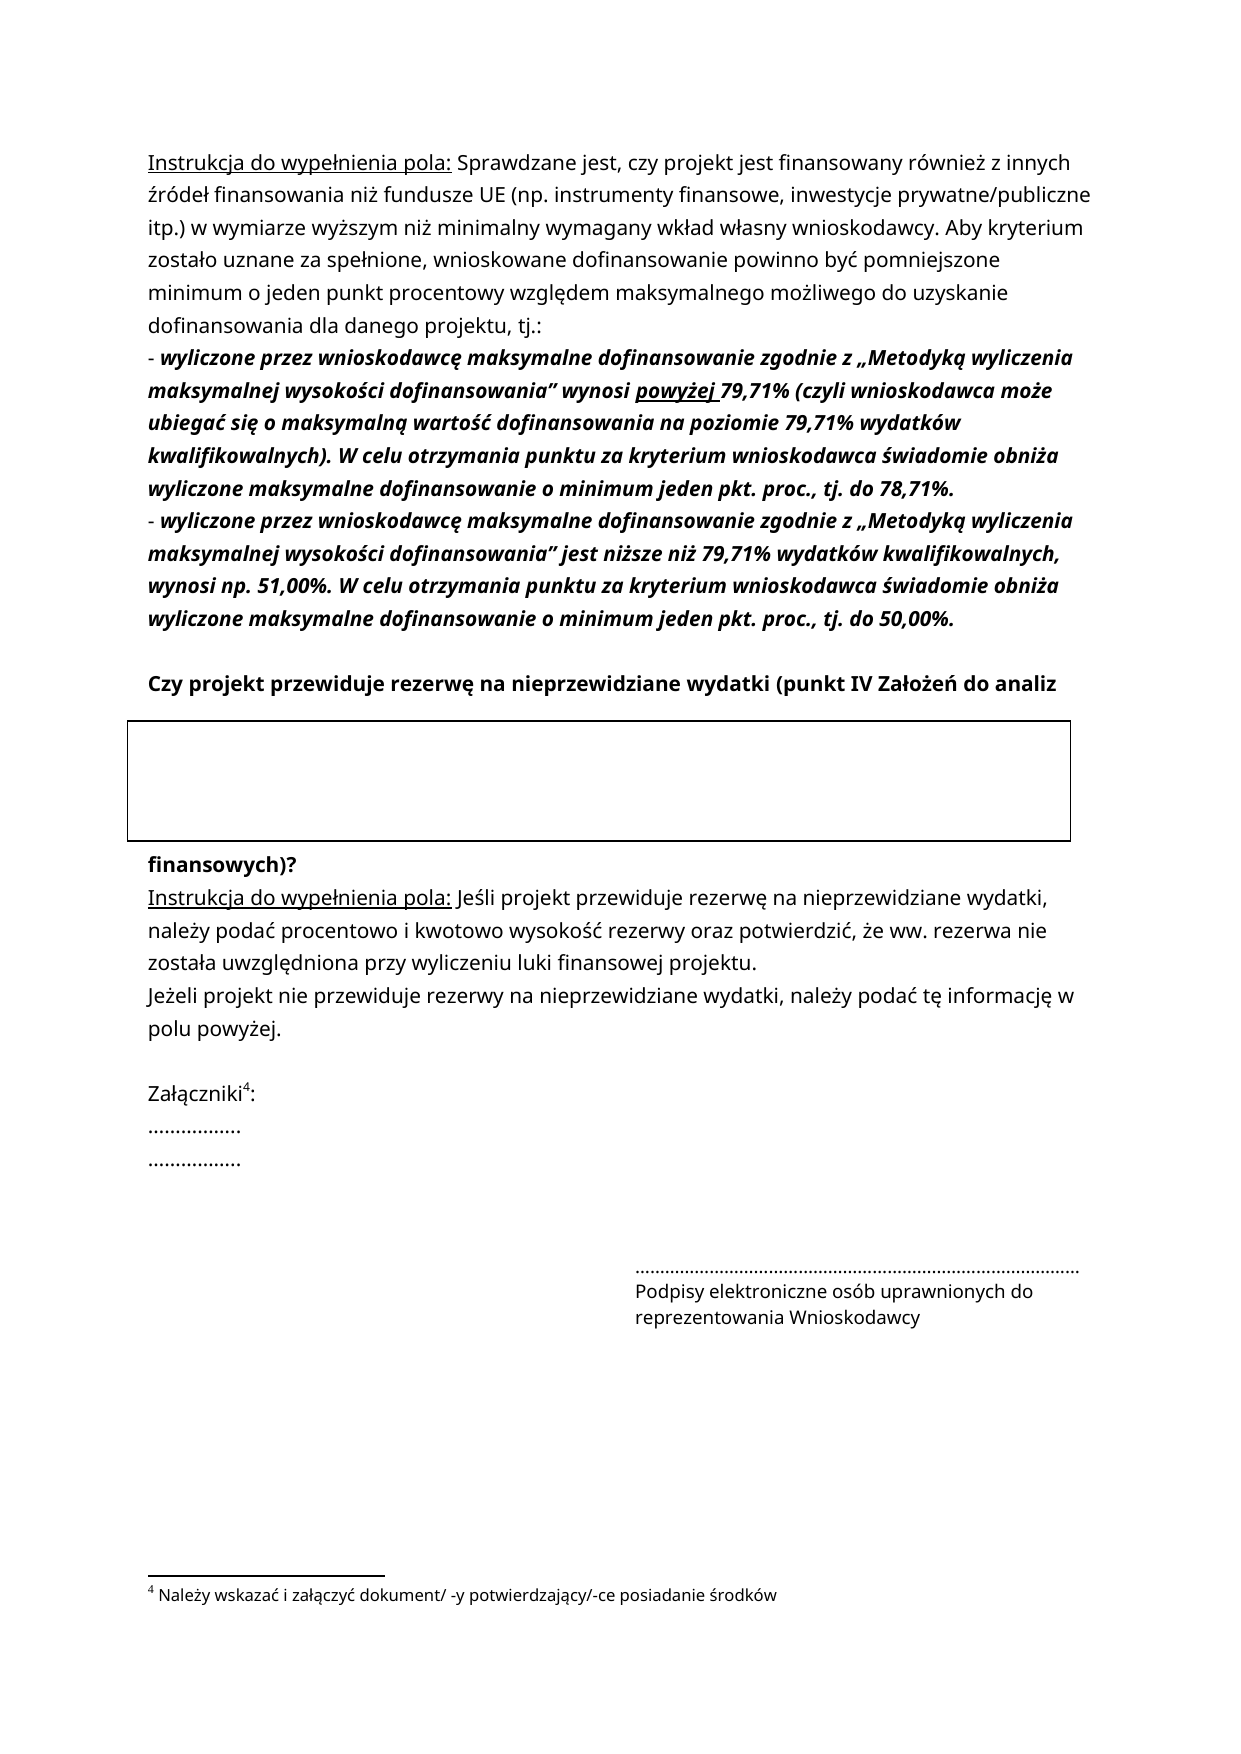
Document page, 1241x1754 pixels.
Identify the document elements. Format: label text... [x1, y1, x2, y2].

text …………….. [148, 1111, 1092, 1140]
text ……………………………………………………………………………… [635, 1253, 1092, 1279]
text …………….. [148, 1144, 1092, 1172]
text Czy projekt przewiduje rezerwę na nieprzewidziane wydatki (punkt IV Założeń do analiz finansowych)? Instrukcja do wypełnienia pola: Jeśli projekt przewiduje rezerwę na nieprzewidziane wydatki, należy podać procentowo i kwotowo wysokość rezerwy oraz potwierdzić, że ww. rezerwa nie została uwzględniona przy wyliczeniu luki finansowej projektu. [148, 669, 1092, 977]
text Załączniki: [148, 1079, 1092, 1107]
text - wyliczone przez wnioskodawcę maksymalne dofinansowanie zgodnie z „Metodyką wyliczenia maksymalnej wysokości dofinansowania” jest niższe niż 79,71% wydatków kwalifikowalnych, wynosi np. 51,00%. W celu otrzymania punktu za kryterium wnioskodawca świadomie obniża wyliczone maksymalne dofinansowanie o minimum jeden pkt. proc., tj. do 50,00%. [148, 506, 1092, 633]
text Jeżeli projekt nie przewiduje rezerwy na nieprzewidziane wydatki, należy podać tę informację w polu powyżej. [148, 981, 1092, 1042]
text Instrukcja do wypełnienia pola: Sprawdzane jest, czy projekt jest finansowany również z innych źródeł finansowania niż fundusze UE (np. instrumenty finansowe, inwestycje prywatne/publiczne itp.) w wymiarze wyższym niż minimalny wymagany wkład własny wnioskodawcy. Aby kryterium zostało uznane za spełnione, wnioskowane dofinansowanie powinno być pomniejszone minimum o jeden punkt procentowy względem maksymalnego możliwego do uzyskanie dofinansowania dla danego projektu, tj.: [148, 148, 1092, 339]
text Podpisy elektroniczne osób uprawnionych do reprezentowania Wnioskodawcy [635, 1279, 1092, 1330]
text - wyliczone przez wnioskodawcę maksymalne dofinansowanie zgodnie z „Metodyką wyliczenia maksymalnej wysokości dofinansowania” wynosi powyżej 79,71% (czyli wnioskodawca może ubiegać się o maksymalną wartość dofinansowania na poziomie 79,71% wydatków kwalifikowalnych). W celu otrzymania punktu za kryterium wnioskodawca świadomie obniża wyliczone maksymalne dofinansowanie o minimum jeden pkt. proc., tj. do 78,71%. [148, 343, 1092, 502]
